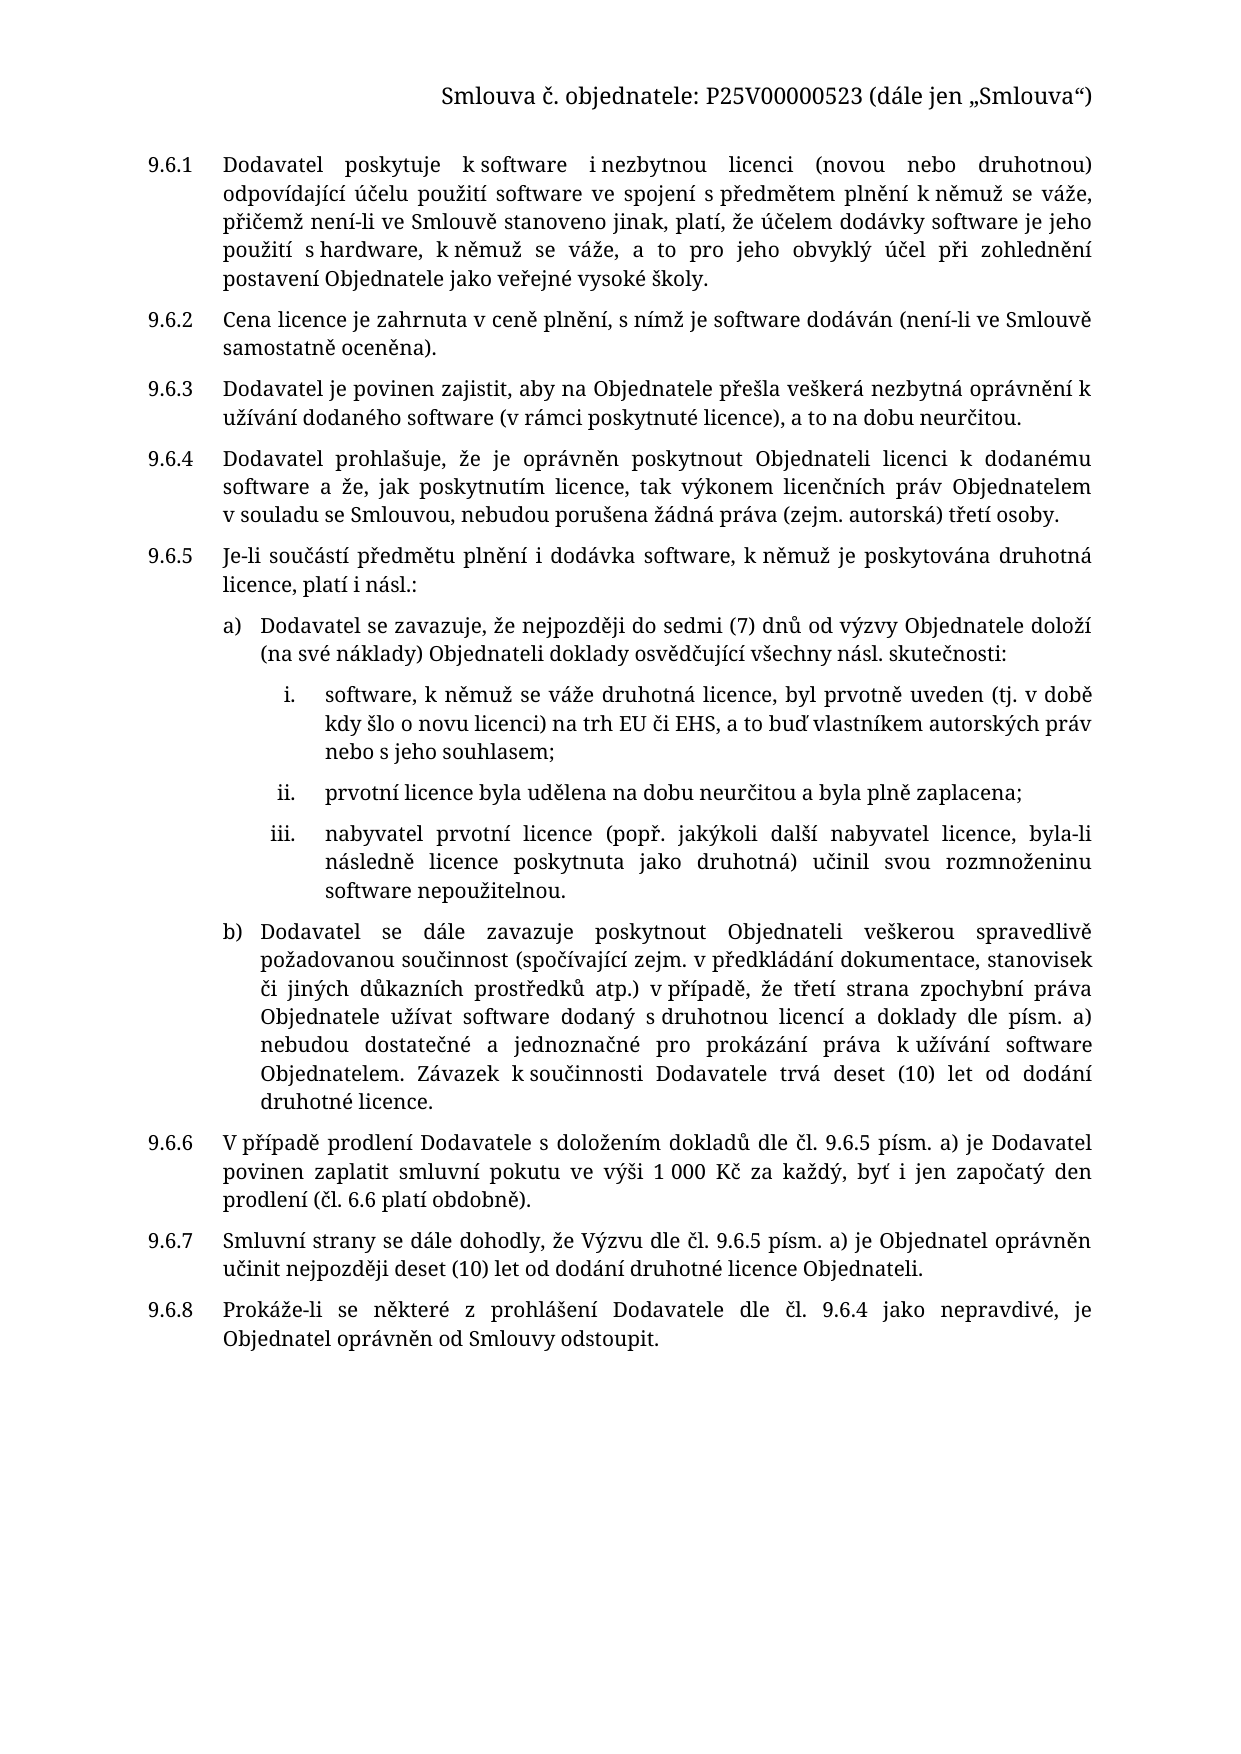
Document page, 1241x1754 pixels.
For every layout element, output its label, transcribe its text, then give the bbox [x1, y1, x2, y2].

list Je-li součástí předmětu plnění i dodávka software, k němuž je poskytována druhotná licence, platí i násl.: [148, 541, 1093, 598]
list Cena licence je zahrnuta v ceně plnění, s nímž je software dodáván (není-li ve Smlouvě samostatně oceněna). [148, 305, 1093, 362]
list software, k němuž se váže druhotná licence, byl prvotně uveden (tj. v době kdy šlo o novu licenci) na trh EU či EHS, a to buď vlastníkem autorských práv nebo s jeho souhlasem; [295, 680, 1093, 766]
list Prokáže-li se některé z prohlášení Dodavatele dle čl. 9.6.4 jako nepravdivé, je Objednatel oprávněn od Smlouvy odstoupit. [148, 1296, 1093, 1352]
list Dodavatel se zavazuje, že nejpozději do sedmi (7) dnů od výzvy Objednatele doloží (na své náklady) Objednateli doklady osvědčující všechny násl. skutečnosti: [223, 611, 1093, 668]
list Dodavatel je povinen zajistit, aby na Objednatele přešla veškerá nezbytná oprávnění k užívání dodaného software (v rámci poskytnuté licence), a to na dobu neurčitou. [148, 374, 1093, 431]
list prvotní licence byla udělena na dobu neurčitou a byla plně zaplacena; [295, 778, 1093, 806]
list V případě prodlení Dodavatele s doložením dokladů dle čl. 9.6.5 písm. a) je Dodavatel povinen zaplatit smluvní pokutu ve výši 1 000 Kč za každý, byť i jen započatý den prodlení (čl. 6.6 platí obdobně). [148, 1128, 1093, 1214]
list Smluvní strany se dále dohodly, že Výzvu dle čl. 9.6.5 písm. a) je Objednatel oprávněn učinit nejpozději deset (10) let od dodání druhotné licence Objednateli. [148, 1226, 1093, 1283]
list Dodavatel prohlašuje, že je oprávněn poskytnout Objednateli licenci k dodanému software a že, jak poskytnutím licence, tak výkonem licenčních práv Objednatelem v souladu se Smlouvou, nebudou porušena žádná práva (zejm. autorská) třetí osoby. [148, 444, 1093, 529]
list Dodavatel se dále zavazuje poskytnout Objednateli veškerou spravedlivě požadovanou součinnost (spočívající zejm. v předkládání dokumentace, stanovisek či jiných důkazních prostředků atp.) v případě, že třetí strana zpochybní práva Objednatele užívat software dodaný s druhotnou licencí a doklady dle písm. a) nebudou dostatečné a jednoznačné pro prokázání práva k užívání software Objednatelem. Závazek k součinnosti Dodavatele trvá deset (10) let od dodání druhotné licence. [223, 917, 1093, 1116]
list nabyvatel prvotní licence (popř. jakýkoli další nabyvatel licence, byla-li následně licence poskytnuta jako druhotná) učinil svou rozmnoženinu software nepoužitelnou. [295, 819, 1093, 904]
list Dodavatel poskytuje k software i nezbytnou licenci (novou nebo druhotnou) odpovídající účelu použití software ve spojení s předmětem plnění k němuž se váže, přičemž není-li ve Smlouvě stanoveno jinak, platí, že účelem dodávky software je jeho použití s hardware, k němuž se váže, a to pro jeho obvyklý účel při zohlednění postavení Objednatele jako veřejné vysoké školy. [148, 150, 1093, 292]
